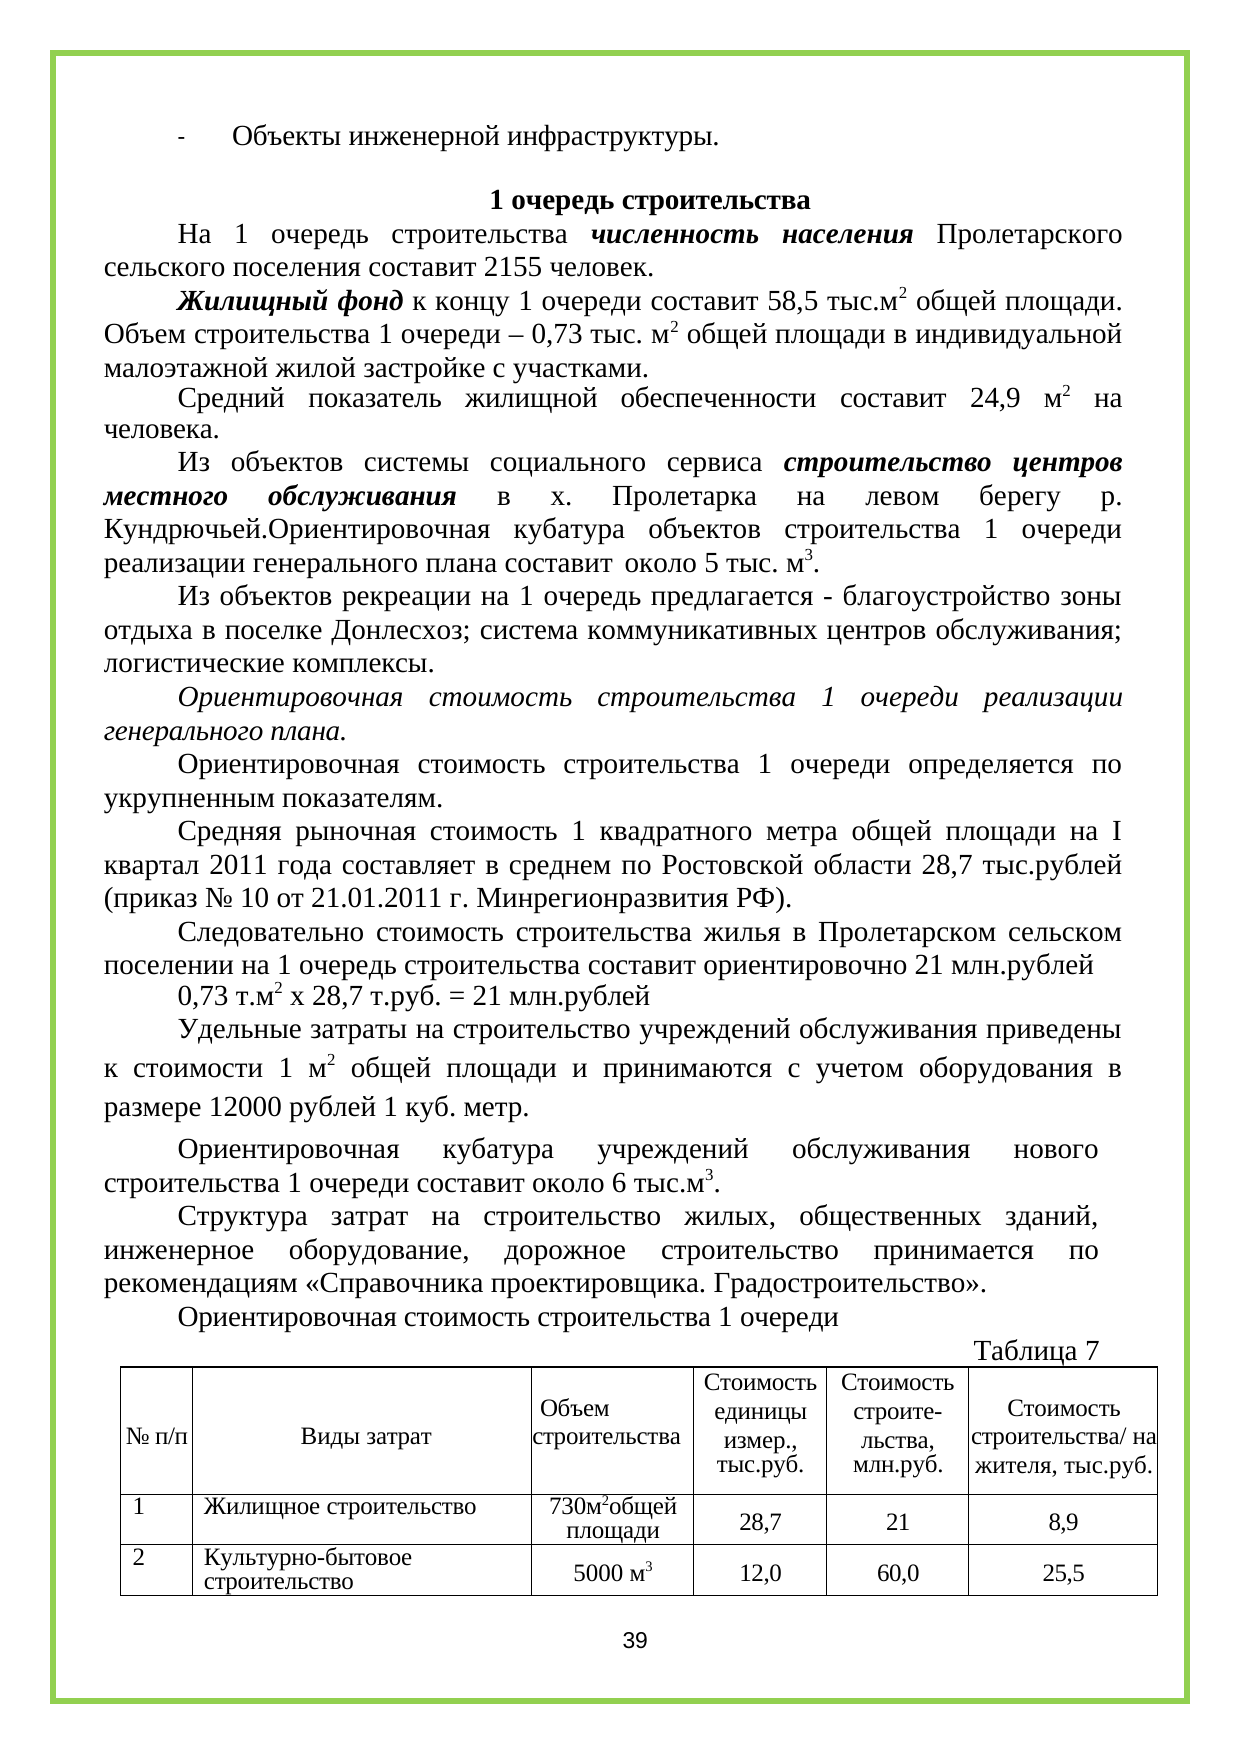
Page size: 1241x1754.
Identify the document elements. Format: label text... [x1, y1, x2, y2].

table_cell Культурно-бытовое строительство [193, 1545, 531, 1595]
table_cell 8,9 [969, 1495, 1157, 1544]
table_header Стоимость строите- льства, млн.руб. [827, 1368, 968, 1493]
list Объекты инженерной инфраструктуры. [103, 118, 1123, 152]
table_header Виды затрат [193, 1368, 531, 1493]
table_cell 730м2общей площади [532, 1495, 693, 1544]
table_cell 25,5 [969, 1545, 1157, 1595]
text Следовательно стоимость строительства жилья в Пролетарском сельском поселении на 1 очередь строительства составит ориентировочно 21 млн.рублей [103, 914, 1123, 981]
table_cell 12,0 [694, 1545, 826, 1595]
text Ориентировочная стоимость строительства 1 очереди [103, 1299, 1099, 1333]
text Ориентировочная стоимость строительства 1 очереди реализации генерального плана. [103, 679, 1123, 746]
table_cell 1 [121, 1495, 192, 1544]
text Ориентировочная кубатура учреждений обслуживания нового строительства 1 очереди составит около 6 тыс.м3. [103, 1131, 1099, 1198]
table_cell 28,7 [694, 1495, 826, 1544]
text Жилищный фонд к концу 1 очереди составит 58,5 тыс.м2 общей площади. Объем строительства 1 очереди – 0,73 тыс. м2 общей площади в индивидуальной малоэтажной жилой застройке с участками. [103, 283, 1123, 383]
text Средний показатель жилищной обеспеченности составит 24,9 м2 на человека. [103, 383, 1123, 444]
text Из объектов рекреации на 1 очередь предлагается - благоустройство зоны отдыха в поселке Донлесхоз; система коммуникативных центров обслуживания; логистические комплексы. [103, 578, 1123, 679]
table_header Объем строительства [532, 1368, 693, 1493]
text Структура затрат на строительство жилых, общественных зданий, инженерное оборудование, дорожное строительство принимается по рекомендациям «Справочника проектировщика. Градостроительство». [103, 1198, 1099, 1299]
table_header Стоимость единицы измер., тыс.руб. [694, 1368, 826, 1493]
text Удельные затраты на строительство учреждений обслуживания приведены к стоимости 1 м2 общей площади и принимаются с учетом оборудования в размере 12000 рублей 1 куб. метр. [103, 1012, 1123, 1122]
text 0,73 т.м2 х 28,7 т.руб. = 21 млн.рублей [103, 981, 1123, 1012]
text Таблица 7 [103, 1333, 1099, 1366]
table_cell 60,0 [827, 1545, 968, 1595]
text 1 очередь строительства [103, 182, 1123, 216]
text Средняя рыночная стоимость 1 квадратного метра общей площади на I квартал 2011 года составляет в среднем по Ростовской области 28,7 тыс.рублей (приказ № 10 от 21.01.2011 г. Минрегионразвития РФ). [103, 813, 1123, 914]
table_cell Жилищное строительство [193, 1495, 531, 1544]
table_header № п/п [121, 1368, 192, 1493]
table_cell 5000 м3 [532, 1545, 693, 1595]
text На 1 очередь строительства численность населения Пролетарского сельского поселения составит 2155 человек. [103, 216, 1123, 283]
table_header Стоимость строительства/ на жителя, тыс.руб. [969, 1368, 1157, 1493]
text Ориентировочная стоимость строительства 1 очереди определяется по укрупненным показателям. [103, 746, 1123, 813]
table_cell 21 [827, 1495, 968, 1544]
text Из объектов системы социального сервиса строительство центров местного обслуживания в х. Пролетарка на левом берегу р. Кундрючьей.Ориентировочная кубатура объектов строительства 1 очереди реализации генерального плана составит около 5 тыс. м3. [103, 444, 1123, 578]
table_cell 2 [121, 1545, 192, 1595]
